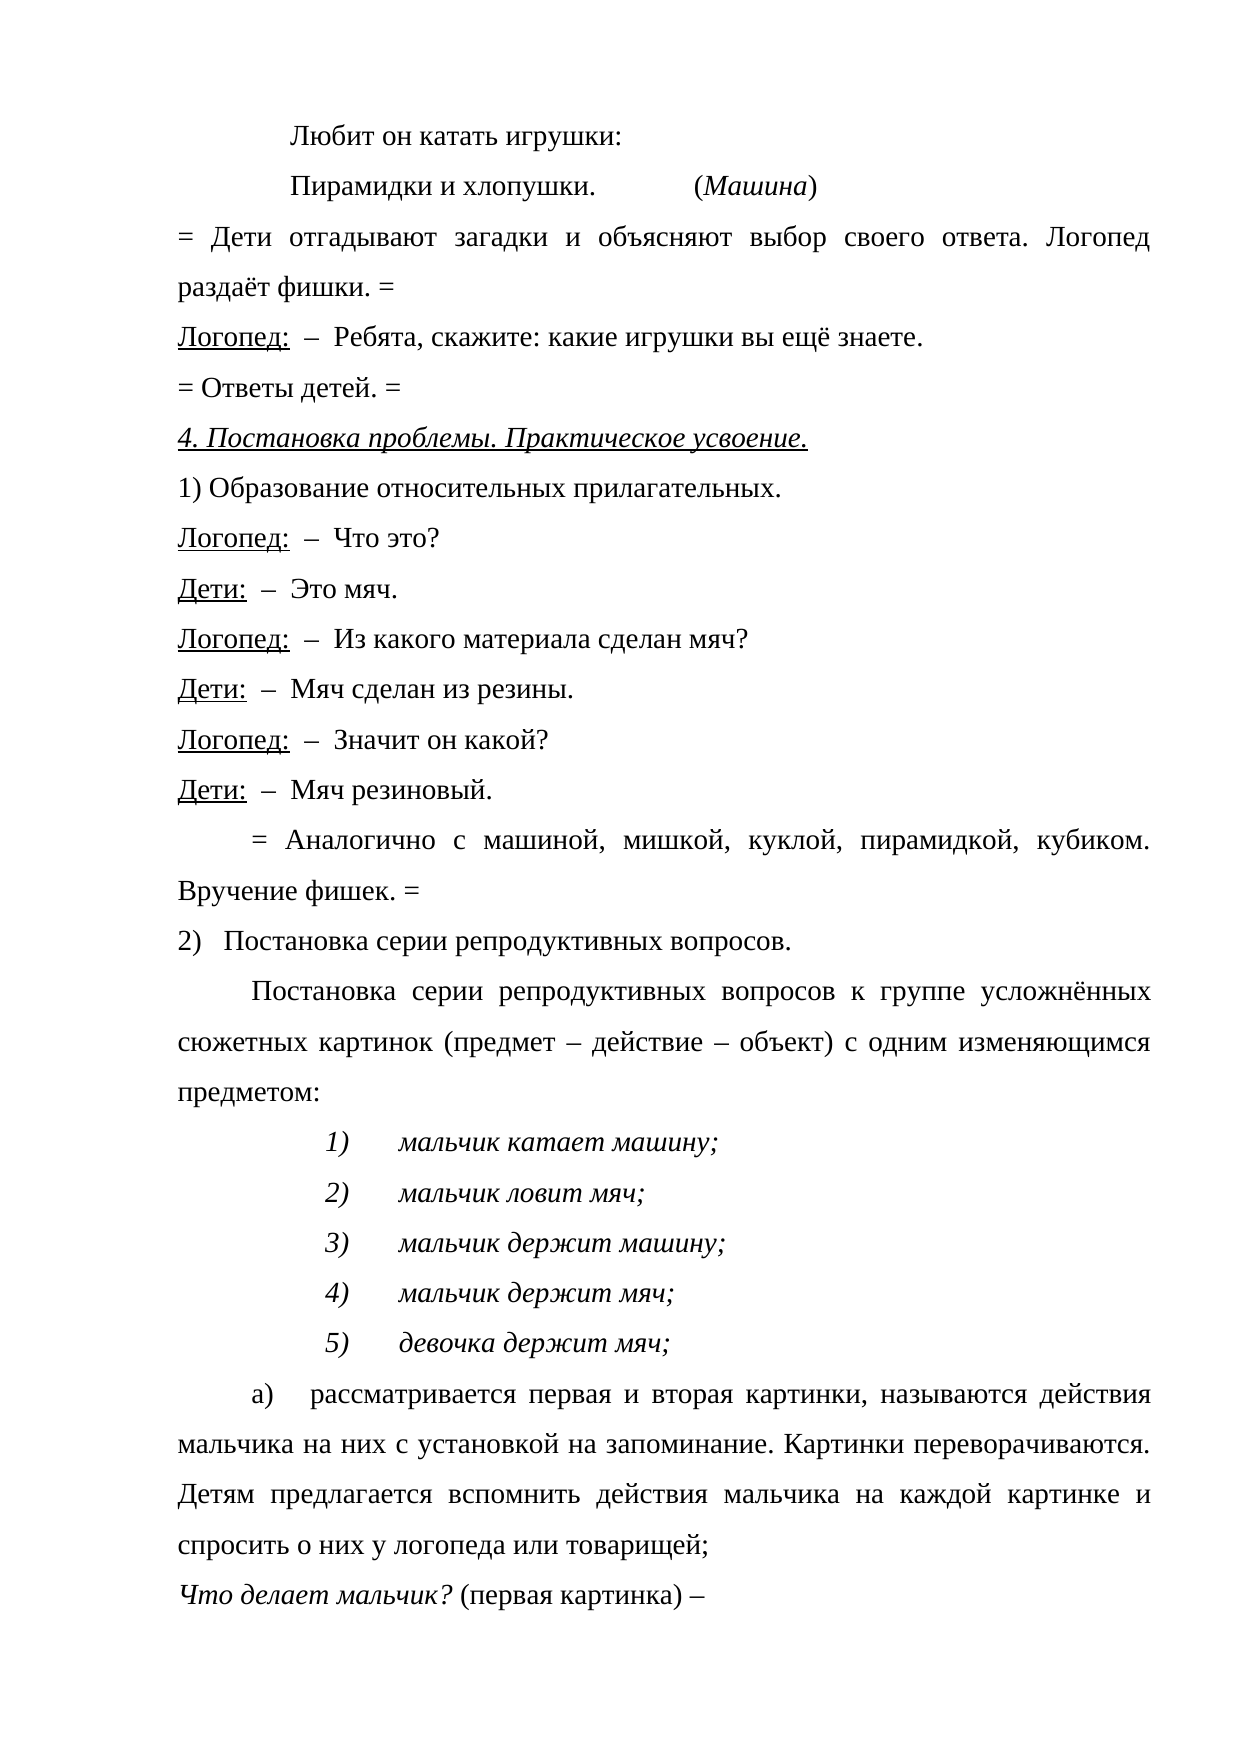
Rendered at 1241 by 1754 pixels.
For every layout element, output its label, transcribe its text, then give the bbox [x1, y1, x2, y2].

text Дети: – Мяч резиновый. [177, 772, 1152, 806]
text 2) мальчик ловит мяч; [177, 1175, 1152, 1208]
text Логопед: – Ребята, скажите: какие игрушки вы ещё знаете. [177, 319, 1152, 353]
text 1) мальчик катает машину; [177, 1124, 1152, 1158]
text Любит он катать игрушки: [290, 118, 1152, 152]
text = Аналогично с машиной, мишкой, куклой, пирамидкой, кубиком. Вручение фишек. = [177, 822, 1152, 906]
text 4) мальчик держит мяч; [177, 1275, 1152, 1309]
text Дети: – Это мяч. [177, 571, 1152, 604]
text = Дети отгадывают загадки и объясняют выбор своего ответа. Логопед раздаёт фишки. = [177, 219, 1152, 303]
text Пирамидки и хлопушки. (Машина) [290, 168, 1152, 202]
text Постановка серии репродуктивных вопросов к группе усложнённых сюжетных картинок (предмет – действие – объект) с одним изменяющимся предметом: [177, 973, 1152, 1108]
text Логопед: – Что это? [177, 521, 1152, 554]
text 2) Постановка серии репродуктивных вопросов. [177, 923, 1152, 957]
text 4. Постановка проблемы. Практическое усвоение. [177, 420, 1152, 453]
text 3) мальчик держит машину; [177, 1225, 1152, 1258]
text Логопед: – Значит он какой? [177, 722, 1152, 755]
text а) рассматривается первая и вторая картинки, называются действия мальчика на них с установкой на запоминание. Картинки переворачиваются. Детям предлагается вспомнить действия мальчика на каждой картинке и спросить о них у логопеда или товарищей; [177, 1376, 1152, 1560]
text Логопед: – Из какого материала сделан мяч? [177, 621, 1152, 655]
text = Ответы детей. = [177, 370, 1152, 403]
text Что делает мальчик? (первая картинка) – [177, 1577, 1152, 1611]
text 1) Образование относительных прилагательных. [177, 470, 1152, 504]
text Дети: – Мяч сделан из резины. [177, 672, 1152, 705]
text 5) девочка держит мяч; [177, 1326, 1152, 1359]
